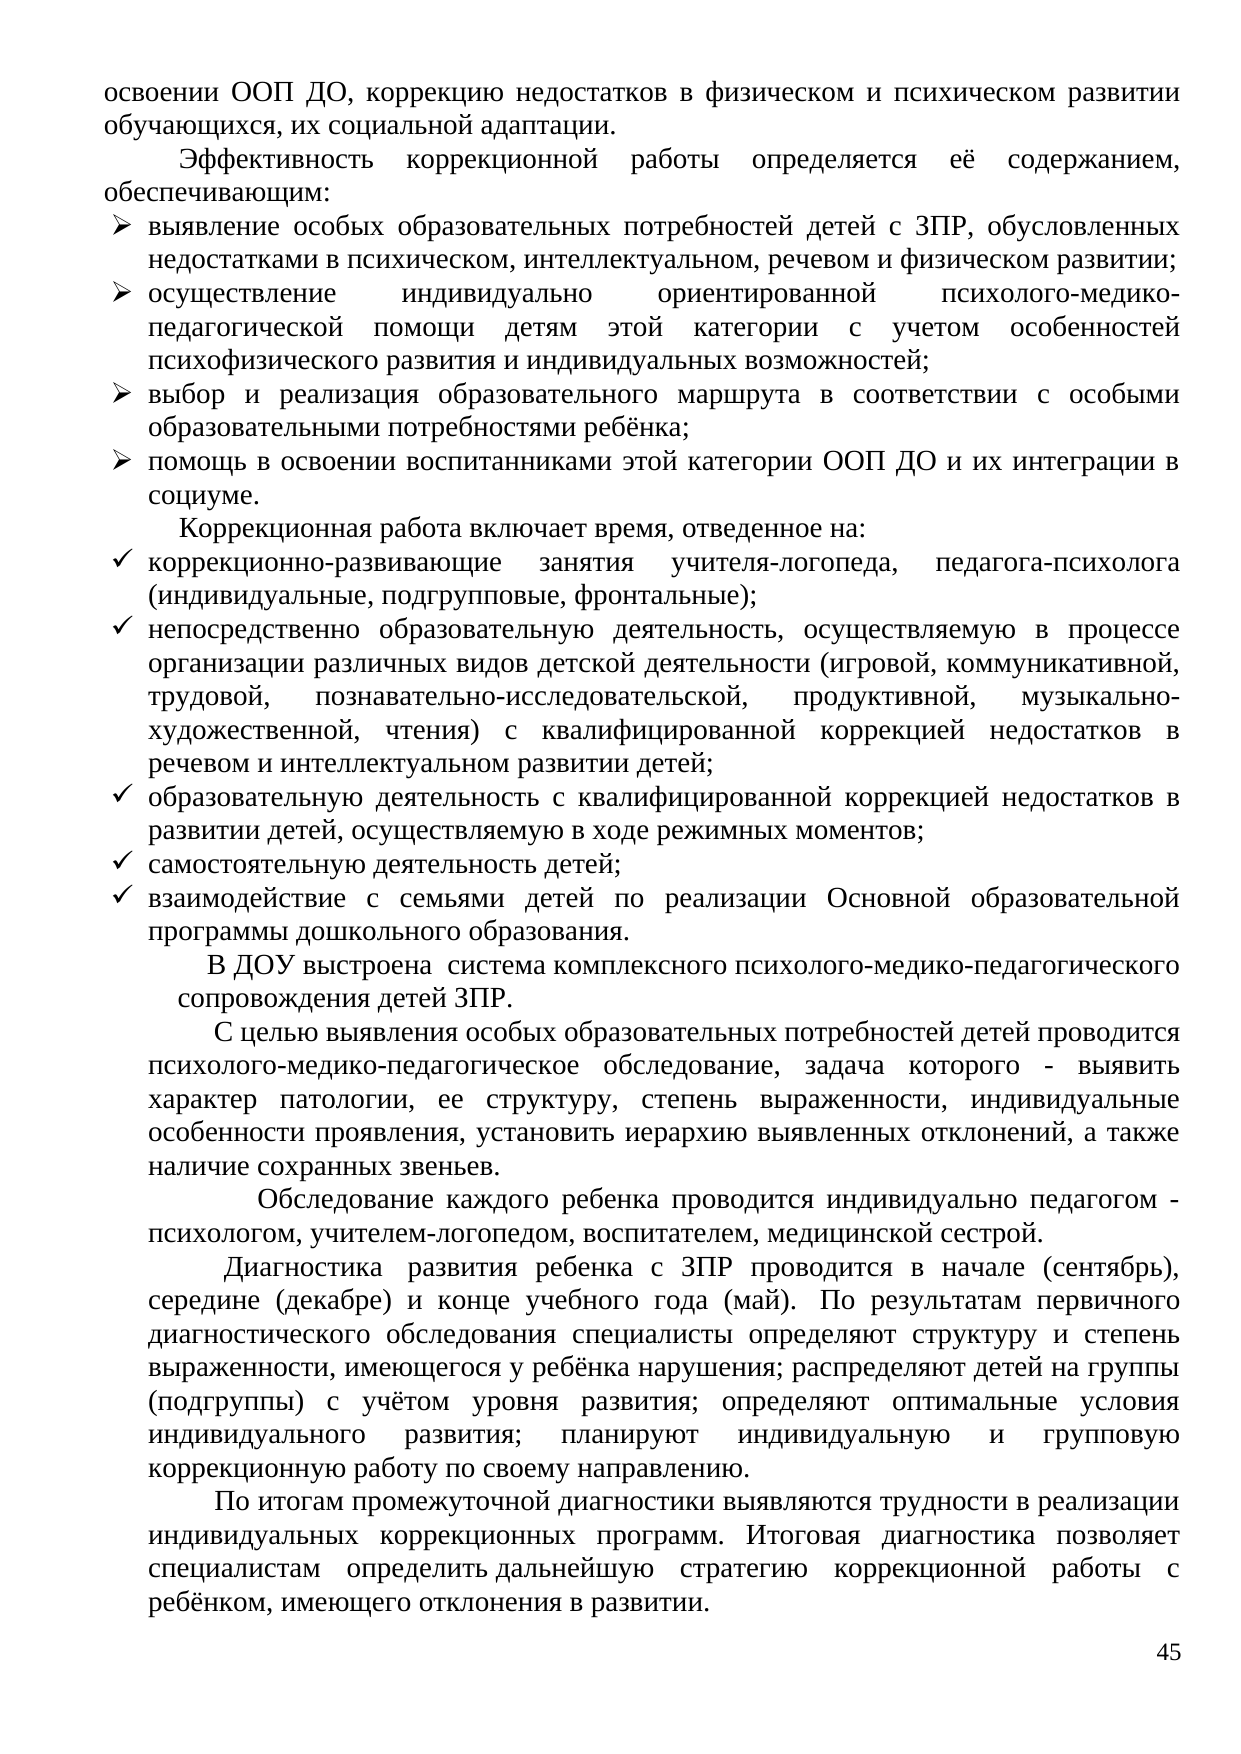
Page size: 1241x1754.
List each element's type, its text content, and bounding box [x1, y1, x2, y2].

list самостоятельную деятельность детей; [110, 846, 1181, 880]
list По итогам промежуточной диагностики выявляются трудности в реализации индивидуальных коррекционных программ. Итоговая диагностика позволяет специалистам определить дальнейшую стратегию коррекционной работы с ребёнком, имеющего отклонения в развитии. [148, 1483, 1181, 1618]
list С целью выявления особых образовательных потребностей детей проводится психолого-медико-педагогическое обследование, задача которого - выявить характер патологии, ее структуру, степень выраженности, индивидуальные особенности проявления, установить иерархию выявленных отклонений, а также наличие сохранных звеньев. [148, 1014, 1181, 1182]
list помощь в освоении воспитанниками этой категории ООП ДО и их интеграции в социуме. [110, 443, 1181, 510]
list Обследование каждого ребенка проводится индивидуально педагогом - психологом, учителем-логопедом, воспитателем, медицинской сестрой. [148, 1182, 1181, 1249]
list осуществление индивидуально ориентированной психолого-медико-педагогической помощи детям этой категории с учетом особенностей психофизического развития и индивидуальных возможностей; [110, 275, 1181, 376]
list непосредственно образовательную деятельность, осуществляемую в процессе организации различных видов детской деятельности (игровой, коммуникативной, трудовой, познавательно-исследовательской, продуктивной, музыкально-художественной, чтения) с квалифицированной коррекцией недостатков в речевом и интеллектуальном развитии детей; [110, 611, 1181, 779]
list коррекционно-развивающие занятия учителя-логопеда, педагога-психолога (индивидуальные, подгрупповые, фронтальные); [110, 544, 1181, 611]
list Диагностика развития ребенка с ЗПР проводится в начале (сентябрь), середине (декабре) и конце учебного года (май). По результатам первичного диагностического обследования специалисты определяют структуру и степень выраженности, имеющегося у ребёнка нарушения; распределяют детей на группы (подгруппы) с учётом уровня развития; определяют оптимальные условия индивидуального развития; планируют индивидуальную и групповую коррекционную работу по своему направлению. [148, 1249, 1181, 1483]
list выбор и реализация образовательного маршрута в соответствии с особыми образовательными потребностями ребёнка; [110, 376, 1181, 443]
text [103, 74, 1181, 141]
list образовательную деятельность с квалифицированной коррекцией недостатков в развитии детей, осуществляемую в ходе режимных моментов; [110, 779, 1181, 846]
text Эффективность коррекционной работы определяется её содержанием, обеспечивающим: [103, 141, 1181, 208]
list В ДОУ выстроена система комплексного психолого-медико-педагогического сопровождения детей ЗПР. [177, 947, 1181, 1014]
text Коррекционная работа включает время, отведенное на: [103, 510, 1181, 544]
list взаимодействие с семьями детей по реализации Основной образовательной программы дошкольного образования. [110, 880, 1181, 947]
list выявление особых образовательных потребностей детей с ЗПР, обусловленных недостатками в психическом, интеллектуальном, речевом и физическом развитии; [110, 208, 1181, 275]
